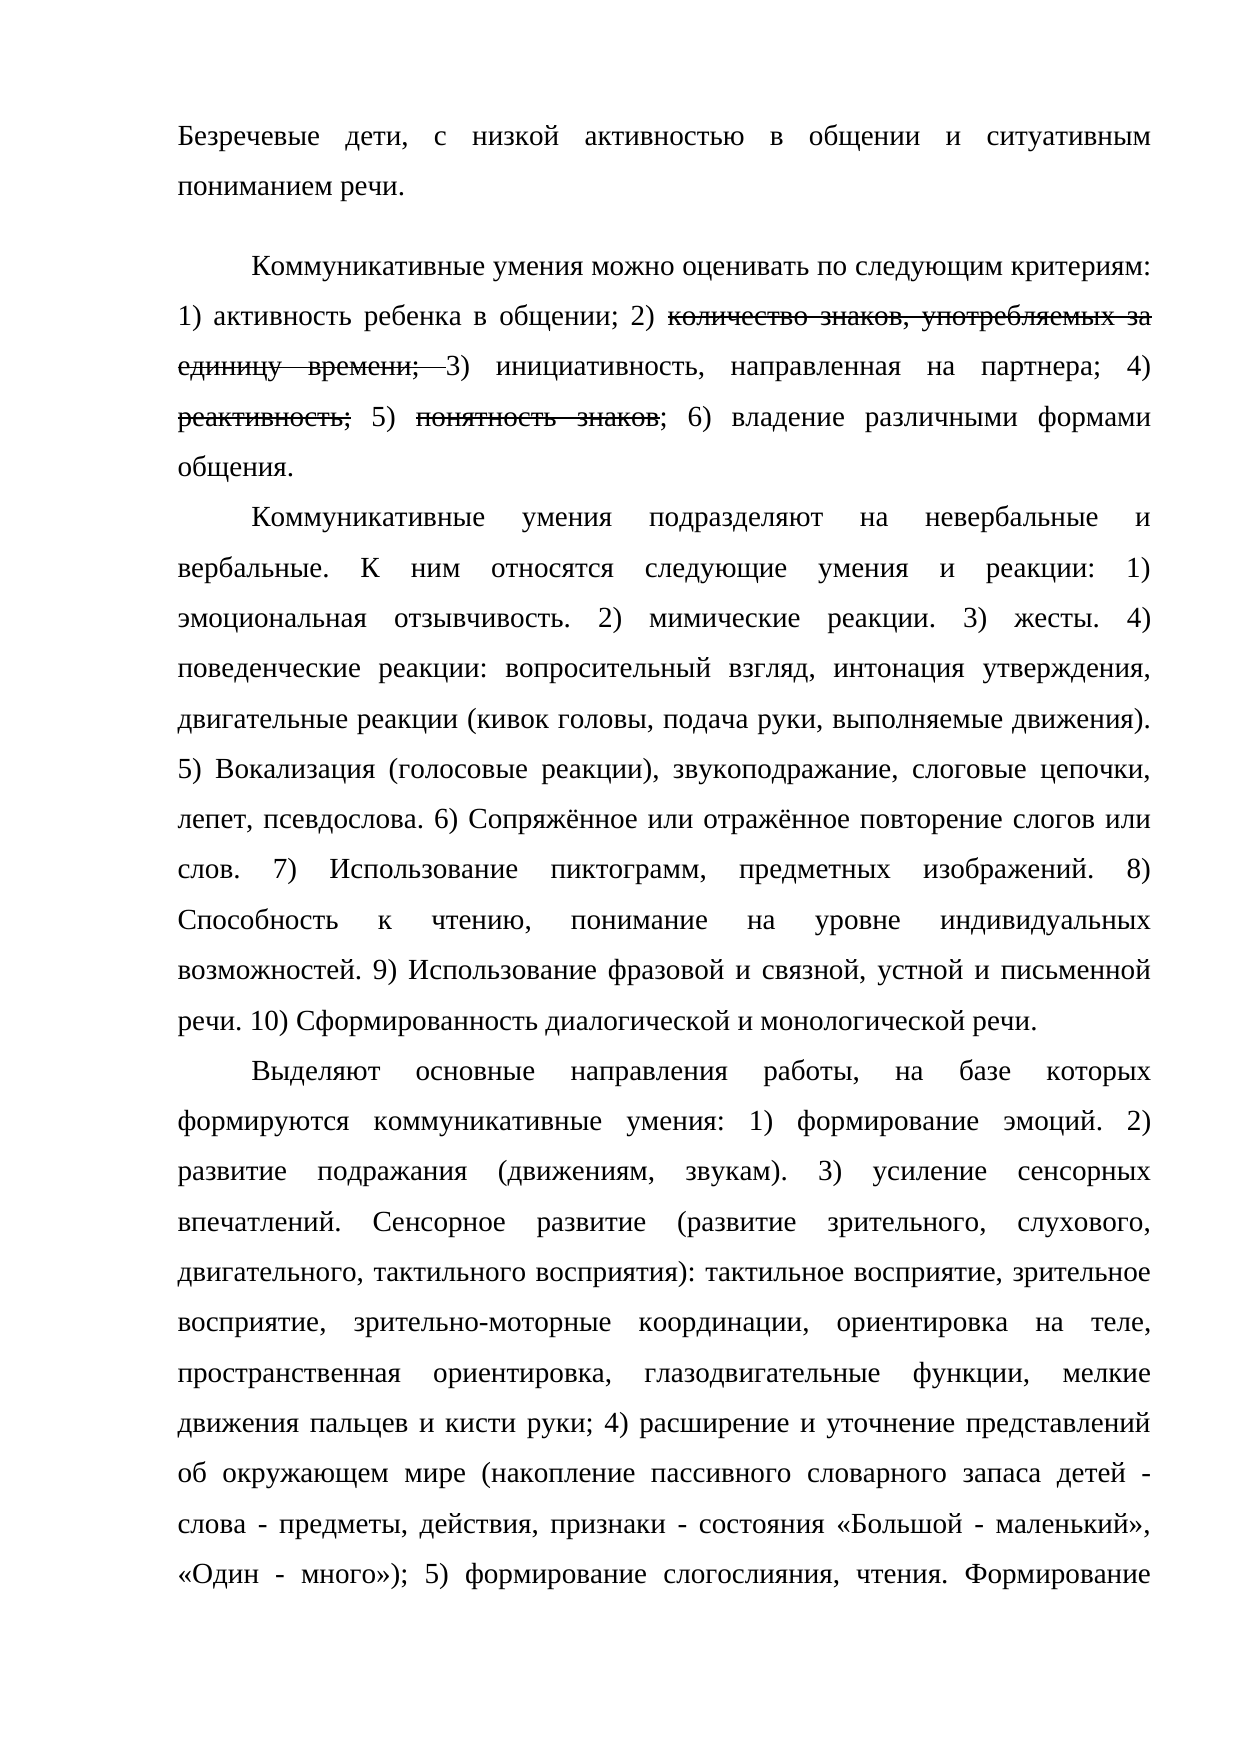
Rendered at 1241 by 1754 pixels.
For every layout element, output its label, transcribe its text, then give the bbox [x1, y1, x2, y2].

text Коммуникативные умения можно оценивать по следующим критериям: 1) активность ребенка в общении; 2) количество знаков, употребляемых за единицу времени; 3) инициативность, направленная на партнера; 4) реактивность; 5) понятность знаков; 6) владение различными формами общения. [177, 248, 1152, 483]
text Коммуникативные умения подразделяют на невербальные и вербальные. К ним относятся следующие умения и реакции: 1) эмоциональная отзывчивость. 2) мимические реакции. 3) жесты. 4) поведенческие реакции: вопросительный взгляд, интонация утверждения, двигательные реакции (кивок головы, подача руки, выполняемые движения). 5) Вокализация (голосовые реакции), звукоподражание, слоговые цепочки, лепет, псевдослова. 6) Сопряжённое или отражённое повторение слогов или слов. 7) Использование пиктограмм, предметных изображений. 8) Способность к чтению, понимание на уровне индивидуальных возможностей. 9) Использование фразовой и связной, устной и письменной речи. 10) Сформированность диалогической и монологической речи. [177, 499, 1152, 1036]
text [177, 118, 1152, 202]
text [177, 1053, 1152, 1589]
